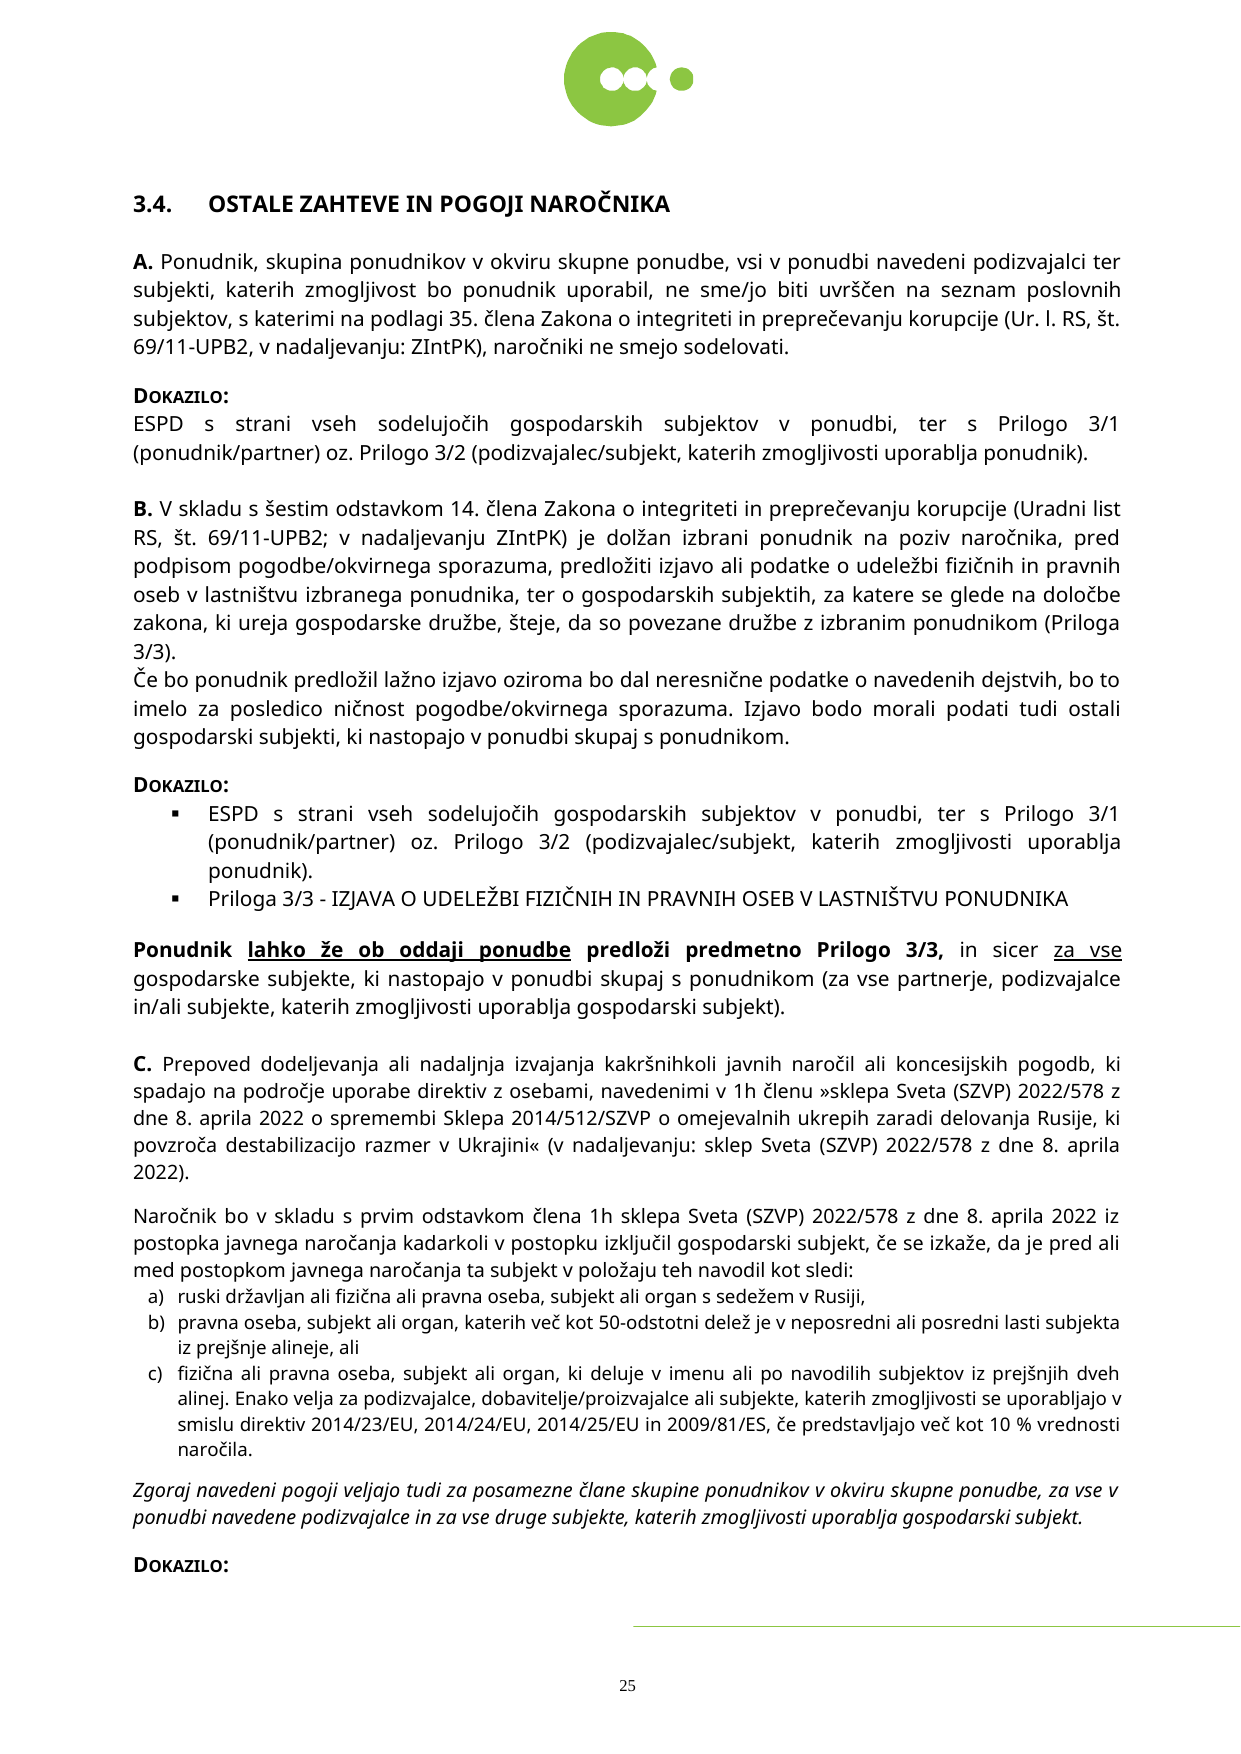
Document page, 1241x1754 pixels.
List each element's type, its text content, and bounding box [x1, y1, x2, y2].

text C. Prepoved dodeljevanja ali nadaljnja izvajanja kakršnihkoli javnih naročil ali koncesijskih pogodb, ki spadajo na področje uporabe direktiv z osebami, navedenimi v 1h členu »sklepa Sveta (SZVP) 2022/578 z dne 8. aprila 2022 o spremembi Sklepa 2014/512/SZVP o omejevalnih ukrepih zaradi delovanja Rusije, ki povzroča destabilizacijo razmer v Ukrajini« (v nadaljevanju: sklep Sveta (SZVP) 2022/578 z dne 8. aprila 2022). [133, 1049, 1122, 1185]
text Dokazilo: [133, 381, 1122, 409]
text B. V skladu s šestim odstavkom 14. člena Zakona o integriteti in preprečevanju korupcije (Uradni list RS, št. 69/11-UPB2; v nadaljevanju ZIntPK) je dolžan izbrani ponudnik na poziv naročnika, pred podpisom pogodbe/okvirnega sporazuma, predložiti izjavo ali podatke o udeležbi fizičnih in pravnih oseb v lastništvu izbranega ponudnika, ter o gospodarskih subjektih, za katere se glede na določbe zakona, ki ureja gospodarske družbe, šteje, da so povezane družbe z izbranim ponudnikom (Priloga 3/3). [133, 494, 1122, 665]
text Zgoraj navedeni pogoji veljajo tudi za posamezne člane skupine ponudnikov v okviru skupne ponudbe, za vse v ponudbi navedene podizvajalce in za vse druge subjekte, katerih zmogljivosti uporablja gospodarski subjekt. [133, 1476, 1122, 1530]
list ruski državljan ali fizična ali pravna oseba, subjekt ali organ s sedežem v Rusiji, [148, 1283, 1122, 1309]
list fizična ali pravna oseba, subjekt ali organ, ki deluje v imenu ali po navodilih subjektov iz prejšnjih dveh alinej. Enako velja za podizvajalce, dobavitelje/proizvajalce ali subjekte, katerih zmogljivosti se uporabljajo v smislu direktiv 2014/23/EU, 2014/24/EU, 2014/25/EU in 2009/81/ES, če predstavljajo več kot 10 % vrednosti naročila. [148, 1360, 1122, 1462]
text ESPD s strani vseh sodelujočih gospodarskih subjektov v ponudbi, ter s Prilogo 3/1 (ponudnik/partner) oz. Prilogo 3/2 (podizvajalec/subjekt, katerih zmogljivosti uporablja ponudnik). [133, 409, 1122, 466]
list OSTALE ZAHTEVE IN POGOJI NAROČNIKA [133, 187, 1122, 219]
text Ponudnik lahko že ob oddaji ponudbe predloži predmetno Prilogo 3/3, in sicer za vse gospodarske subjekte, ki nastopajo v ponudbi skupaj s ponudnikom (za vse partnerje, podizvajalce in/ali subjekte, katerih zmogljivosti uporablja gospodarski subjekt). [133, 935, 1122, 1021]
text Če bo ponudnik predložil lažno izjavo oziroma bo dal neresnične podatke o navedenih dejstvih, bo to imelo za posledico ničnost pogodbe/okvirnega sporazuma. Izjavo bodo morali podati tudi ostali gospodarski subjekti, ki nastopajo v ponudbi skupaj s ponudnikom. [133, 665, 1122, 751]
list pravna oseba, subjekt ali organ, katerih več kot 50-odstotni delež je v neposredni ali posredni lasti subjekta iz prejšnje alineje, ali [148, 1309, 1122, 1360]
text Naročnik bo v skladu s prvim odstavkom člena 1h sklepa Sveta (SZVP) 2022/578 z dne 8. aprila 2022 iz postopka javnega naročanja kadarkoli v postopku izključil gospodarski subjekt, če se izkaže, da je pred ali med postopkom javnega naročanja ta subjekt v položaju teh navodil kot sledi: [133, 1202, 1122, 1283]
text Dokazilo: [133, 770, 1122, 799]
text Dokazilo: [133, 1550, 1122, 1578]
list ESPD s strani vseh sodelujočih gospodarskih subjektov v ponudbi, ter s Prilogo 3/1 (ponudnik/partner) oz. Prilogo 3/2 (podizvajalec/subjekt, katerih zmogljivosti uporablja ponudnik). [170, 799, 1122, 884]
list Priloga 3/3 - IZJAVA O UDELEŽBI FIZIČNIH IN PRAVNIH OSEB V LASTNIŠTVU PONUDNIKA [170, 884, 1122, 913]
text A. Ponudnik, skupina ponudnikov v okviru skupne ponudbe, vsi v ponudbi navedeni podizvajalci ter subjekti, katerih zmogljivost bo ponudnik uporabil, ne sme/jo biti uvrščen na seznam poslovnih subjektov, s katerimi na podlagi 35. člena Zakona o integriteti in preprečevanju korupcije (Ur. l. RS, št. 69/11-UPB2, v nadaljevanju: ZIntPK), naročniki ne smejo sodelovati. [133, 247, 1122, 361]
